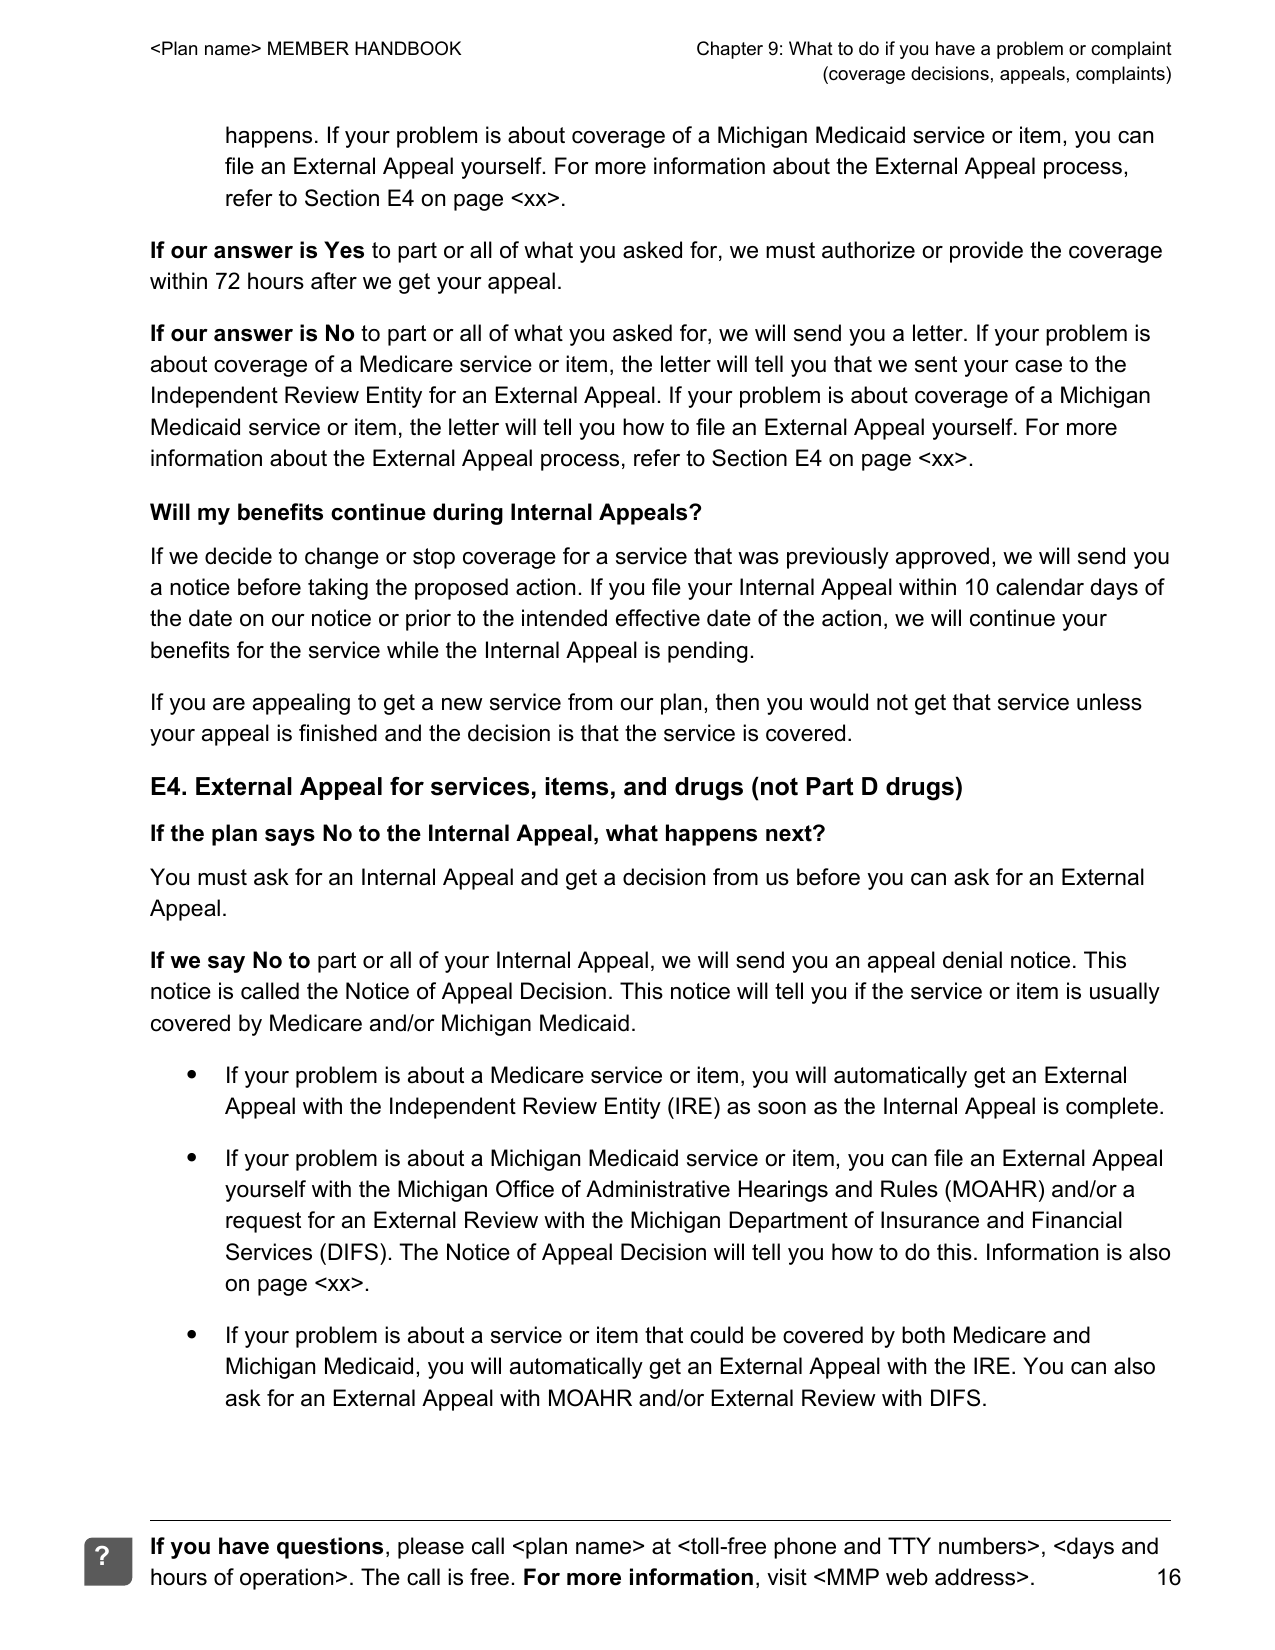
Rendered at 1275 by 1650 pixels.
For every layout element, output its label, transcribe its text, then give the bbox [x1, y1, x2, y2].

list If your problem is about a Medicare service or item, you will automatically get an External Appeal with the Independent Review Entity (IRE) as soon as the Internal Appeal is complete. [187, 1058, 1171, 1121]
subtitle If the plan says No to the Internal Appeal, what happens next? [150, 814, 1096, 848]
subtitle Will my benefits continue during Internal Appeals? [150, 493, 1096, 527]
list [187, 118, 1171, 212]
text If you are appealing to get a new service from our plan, then you would not get that service unless your appeal is finished and the decision is that the service is covered. [150, 685, 1171, 748]
list If our answer is Yes to part or all of what you asked for, we must authorize or provide the coverage within 72 hours after we get your appeal. [150, 233, 1171, 296]
list If our answer is No to part or all of what you asked for, we will send you a letter. If your problem is about coverage of a Medicare service or item, the letter will tell you that we sent your case to the Independent Review Entity for an External Appeal. If your problem is about coverage of a Michigan Medicaid service or item, the letter will tell you how to file an External Appeal yourself. For more information about the External Appeal process, refer to Section E4 on page <xx>. [150, 316, 1171, 473]
list If your problem is about a Michigan Medicaid service or item, you can file an External Appeal yourself with the Michigan Office of Administrative Hearings and Rules (MOAHR) and/or a request for an External Review with the Michigan Department of Insurance and Financial Services (DIFS). The Notice of Appeal Decision will tell you how to do this. Information is also on page <xx>. [187, 1141, 1171, 1298]
list If your problem is about a service or item that could be covered by both Medicare and Michigan Medicaid, you will automatically get an External Appeal with the IRE. You can also ask for an External Appeal with MOAHR and/or External Review with DIFS. [187, 1318, 1171, 1412]
subtitle E4. External Appeal for services, items, and drugs (not Part D drugs) [150, 768, 1096, 802]
text If we decide to change or stop coverage for a service that was previously approved, we will send you a notice before taking the proposed action. If you file your Internal Appeal within 10 calendar days of the date on our notice or prior to the intended effective date of the action, we will continue your benefits for the service while the Internal Appeal is pending. [150, 539, 1171, 664]
text You must ask for an Internal Appeal and get a decision from us before you can ask for an External Appeal. [150, 860, 1171, 923]
text If we say No to part or all of your Internal Appeal, we will send you an appeal denial notice. This notice is called the Notice of Appeal Decision. This notice will tell you if the service or item is usually covered by Medicare and/or Michigan Medicaid. [150, 943, 1171, 1037]
